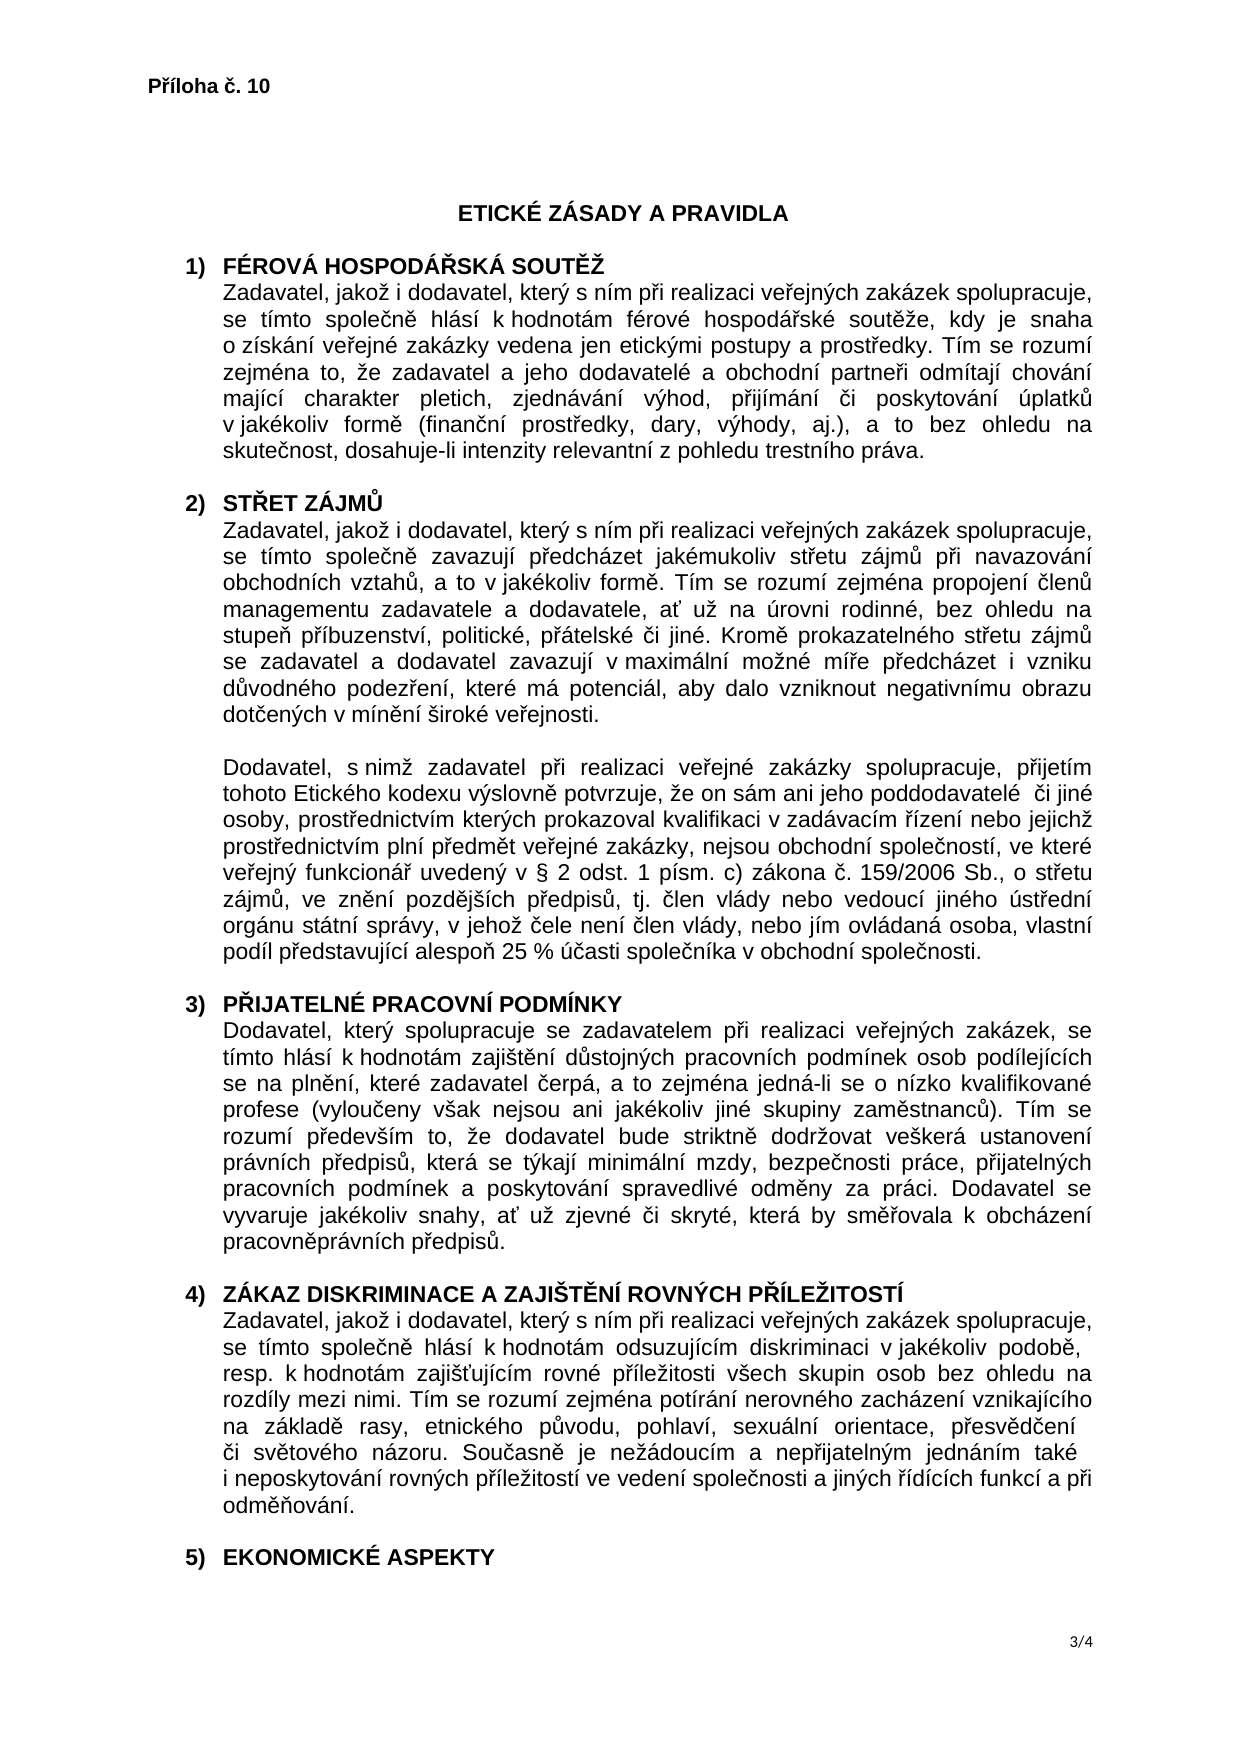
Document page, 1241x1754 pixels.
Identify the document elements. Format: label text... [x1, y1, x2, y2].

list FÉROVÁ HOSPODÁŘSKÁ SOUTĚŽ [185, 253, 1093, 279]
list Zadavatel, jakož i dodavatel, který s ním při realizaci veřejných zakázek spolupracuje, se tímto společně hlásí k hodnotám férové hospodářské soutěže, kdy je snaha o získání veřejné zakázky vedena jen etickými postupy a prostředky. Tím se rozumí zejména to, že zadavatel a jeho dodavatelé a obchodní partneři odmítají chování mající charakter pletich, zjednávání výhod, přijímání či poskytování úplatků v jakékoliv formě (finanční prostředky, dary, výhody, aj.), a to bez ohledu na skutečnost, dosahuje-li intenzity relevantní z pohledu trestního práva. [223, 279, 1093, 464]
list Zadavatel, jakož i dodavatel, který s ním při realizaci veřejných zakázek spolupracuje, se tímto společně hlásí k hodnotám odsuzujícím diskriminaci v jakékoliv podobě, resp. k hodnotám zajišťujícím rovné příležitosti všech skupin osob bez ohledu na rozdíly mezi nimi. Tím se rozumí zejména potírání nerovného zacházení vznikajícího na základě rasy, etnického původu, pohlaví, sexuální orientace, přesvědčení či světového názoru. Současně je nežádoucím a nepřijatelným jednáním také i neposkytování rovných příležitostí ve vedení společnosti a jiných řídících funkcí a při odměňování. [223, 1307, 1093, 1518]
text ETICKÉ ZÁSADY A PRAVIDLA [148, 200, 1093, 227]
list Dodavatel, s nimž zadavatel při realizaci veřejné zakázky spolupracuje, přijetím tohoto Etického kodexu výslovně potvrzuje, že on sám ani jeho poddodavatelé či jiné osoby, prostřednictvím kterých prokazoval kvalifikaci v zadávacím řízení nebo jejichž prostřednictvím plní předmět veřejné zakázky, nejsou obchodní společností, ve které veřejný funkcionář uvedený v § 2 odst. 1 písm. c) zákona č. 159/2006 Sb., o střetu zájmů, ve znění pozdějších předpisů, tj. člen vlády nebo vedoucí jiného ústřední orgánu státní správy, v jehož čele není člen vlády, nebo jím ovládaná osoba, vlastní podíl představující alespoň 25 % účasti společníka v obchodní společnosti. [223, 754, 1093, 964]
list Dodavatel, který spolupracuje se zadavatelem při realizaci veřejných zakázek, se tímto hlásí k hodnotám zajištění důstojných pracovních podmínek osob podílejících se na plnění, které zadavatel čerpá, a to zejména jedná-li se o nízko kvalifikované profese (vyloučeny však nejsou ani jakékoliv jiné skupiny zaměstnanců). Tím se rozumí především to, že dodavatel bude striktně dodržovat veškerá ustanovení právních předpisů, která se týkají minimální mzdy, bezpečnosti práce, přijatelných pracovních podmínek a poskytování spravedlivé odměny za práci. Dodavatel se vyvaruje jakékoliv snahy, ať už zjevné či skryté, která by směřovala k obcházení pracovněprávních předpisů. [223, 1017, 1093, 1254]
list STŘET ZÁJMŮ [185, 490, 1093, 517]
list PŘIJATELNÉ PRACOVNÍ PODMÍNKY [185, 991, 1093, 1017]
list ZÁKAZ DISKRIMINACE A ZAJIŠTĚNÍ ROVNÝCH PŘÍLEŽITOSTÍ [185, 1281, 1093, 1307]
list Zadavatel, jakož i dodavatel, který s ním při realizaci veřejných zakázek spolupracuje, se tímto společně zavazují předcházet jakémukoliv střetu zájmů při navazování obchodních vztahů, a to v jakékoliv formě. Tím se rozumí zejména propojení členů managementu zadavatele a dodavatele, ať už na úrovni rodinné, bez ohledu na stupeň příbuzenství, politické, přátelské či jiné. Kromě prokazatelného střetu zájmů se zadavatel a dodavatel zavazují v maximální možné míře předcházet i vzniku důvodného podezření, které má potenciál, aby dalo vzniknout negativnímu obrazu dotčených v mínění široké veřejnosti. [223, 517, 1093, 727]
list EKONOMICKÉ ASPEKTY [185, 1544, 1093, 1571]
